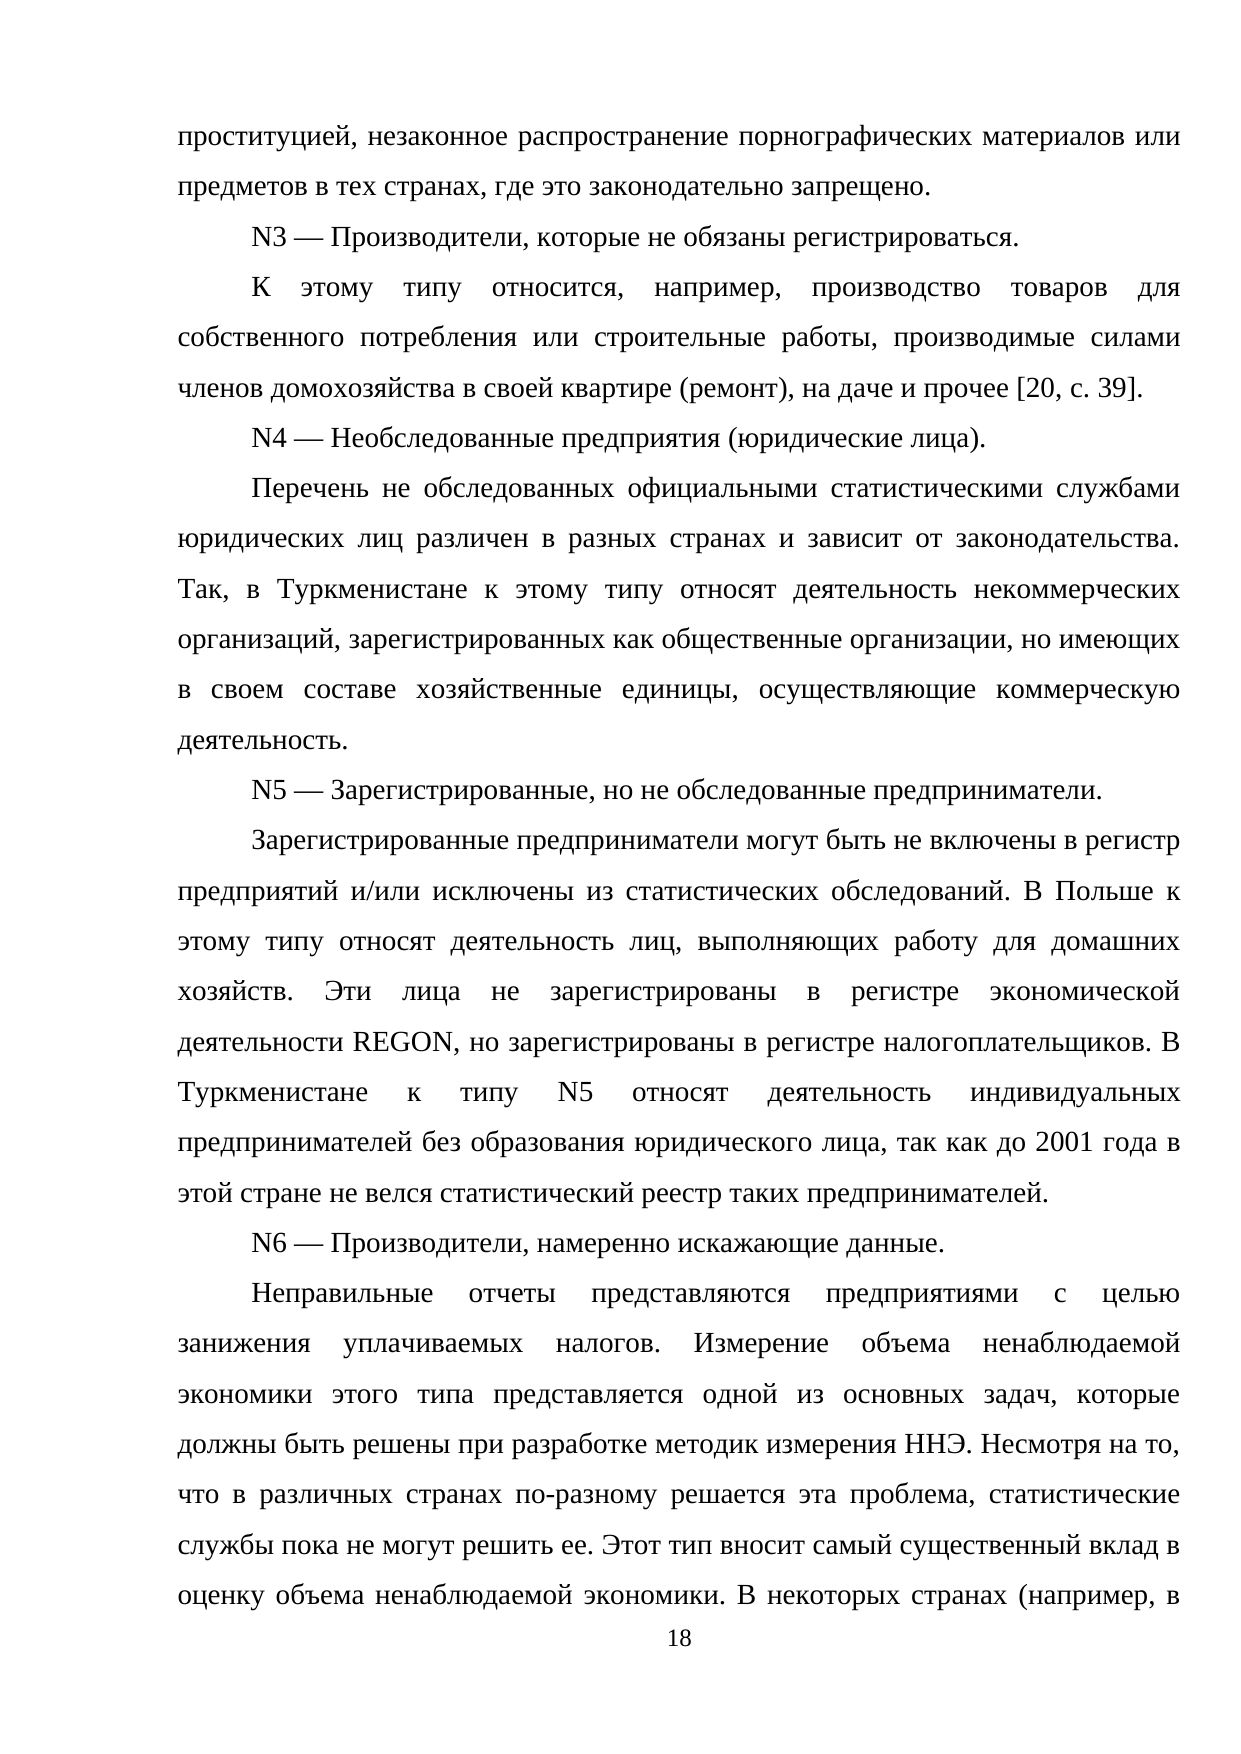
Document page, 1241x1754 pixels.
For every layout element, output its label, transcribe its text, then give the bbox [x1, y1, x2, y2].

text Перечень не обследованных официальными статистическими службами юридических лиц различен в разных странах и зависит от законодательства. Так, в Туркменистане к этому типу относят деятельность некоммерческих организаций, зарегистрированных как общественные организации, но имеющих в своем составе хозяйственные единицы, осуществляющие коммерческую деятельность. [177, 470, 1181, 755]
text Зарегистрированные предприниматели могут быть не включены в регистр предприятий и/или исключены из статистических обследований. В Польше к этому типу относят деятельность лиц, выполняющих работу для домашних хозяйств. Эти лица не зарегистрированы в регистре экономической деятельности REGON, но зарегистрированы в регистре налогоплательщиков. В Туркменистане к типу N5 относят деятельность индивидуальных предпринимателей без образования юридического лица, так как до 2001 года в этой стране не велся статистический реестр таких предпринимателей. [177, 822, 1181, 1208]
text N6 — Производители, намеренно искажающие данные. [177, 1225, 1181, 1258]
text N5 — Зарегистрированные, но не обследованные предприниматели. [177, 772, 1181, 806]
text N3 — Производители, которые не обязаны регистрироваться. [177, 219, 1181, 252]
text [177, 118, 1181, 202]
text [177, 1275, 1181, 1611]
text К этому типу относится, например, производство товаров для собственного потребления или строительные работы, производимые силами членов домохозяйства в своей квартире (ремонт), на даче и прочее [20, c. 39]. [177, 269, 1181, 403]
text N4 — Необследованные предприятия (юридические лица). [177, 420, 1181, 453]
